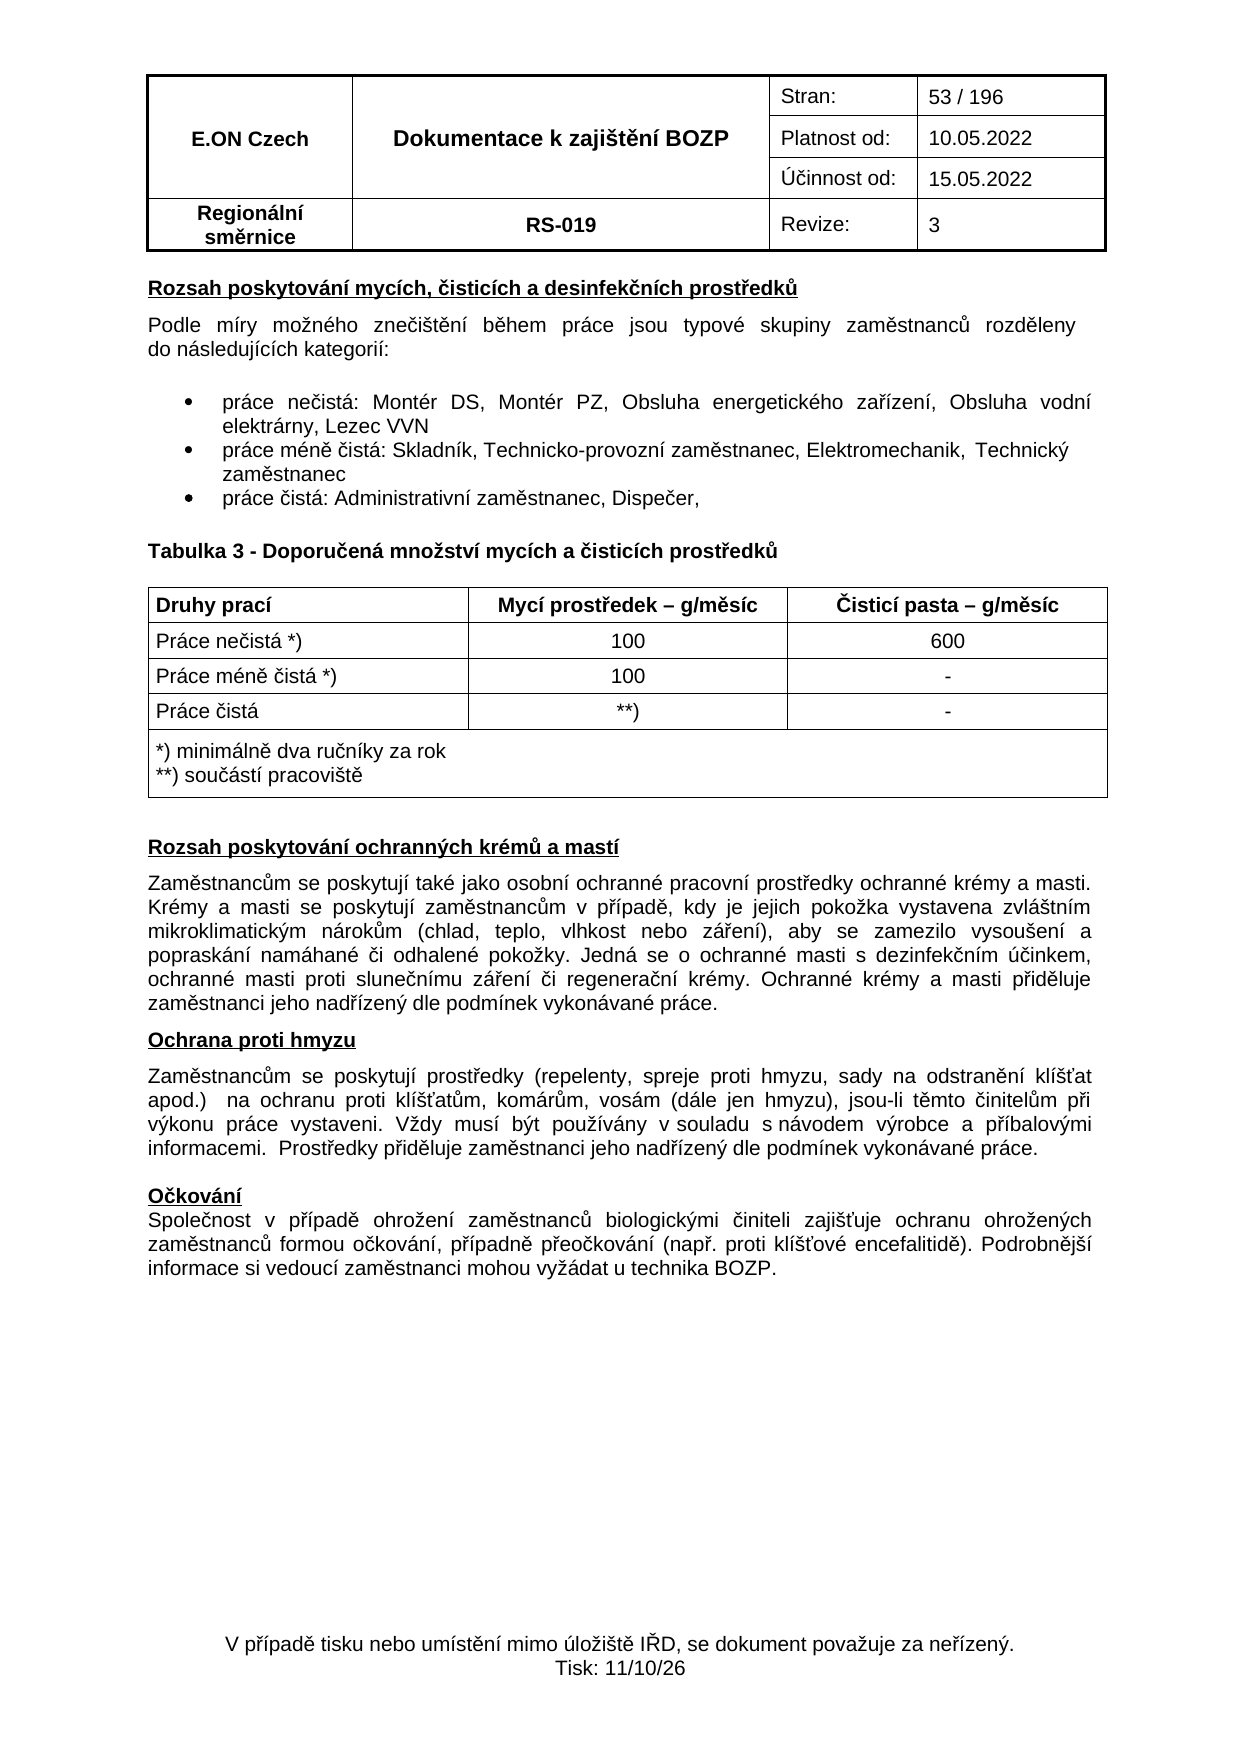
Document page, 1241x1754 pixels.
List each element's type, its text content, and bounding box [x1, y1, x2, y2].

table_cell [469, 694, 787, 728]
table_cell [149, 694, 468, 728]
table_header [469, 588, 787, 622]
list práce méně čistá: Skladník, Technicko-provozní zaměstnanec, Elektromechanik, Technický zaměstnanec [185, 438, 1092, 486]
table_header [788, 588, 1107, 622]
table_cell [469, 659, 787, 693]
text Zaměstnancům se poskytují také jako osobní ochranné pracovní prostředky ochranné krémy a masti. Krémy a masti se poskytují zaměstnancům v případě, kdy je jejich pokožka vystavena zvláštním mikroklimatickým nárokům (chlad, teplo, vlhkost nebo záření), aby se zamezilo vysoušení a popraskání namáhané či odhalené pokožky. Jedná se o ochranné masti s dezinfekčním účinkem, ochranné masti proti slunečnímu záření či regenerační krémy. Ochranné krémy a masti přiděluje zaměstnanci jeho nadřízený dle podmínek vykonávané práce. [148, 871, 1092, 1015]
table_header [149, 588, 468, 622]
title Rozsah poskytování mycích, čisticích a desinfekčních prostředků [148, 276, 1092, 300]
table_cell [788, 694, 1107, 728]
text Podle míry možného znečištění během práce jsou typové skupiny zaměstnanců rozděleny do následujících kategorií: [148, 313, 1092, 361]
title Ochrana proti hmyzu [148, 1027, 1092, 1051]
text Zaměstnancům se poskytují prostředky (repelenty, spreje proti hmyzu, sady na odstranění klíšťat apod.) na ochranu proti klíšťatům, komárům, vosám (dále jen hmyzu), jsou-li těmto činitelům při výkonu práce vystaveni. Vždy musí být používány v souladu s návodem výrobce a příbalovými informacemi. Prostředky přiděluje zaměstnanci jeho nadřízený dle podmínek vykonávané práce. [148, 1064, 1092, 1160]
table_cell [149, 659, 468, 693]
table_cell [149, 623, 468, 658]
list práce čistá: Administrativní zaměstnanec, Dispečer, [185, 486, 1092, 510]
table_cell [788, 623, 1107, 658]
text Očkování [148, 1184, 1092, 1208]
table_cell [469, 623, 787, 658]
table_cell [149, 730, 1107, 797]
text Tabulka 3 - Doporučená množství mycích a čisticích prostředků [148, 539, 1092, 563]
list práce nečistá: Montér DS, Montér PZ, Obsluha energetického zařízení, Obsluha vodní elektrárny, Lezec VVN [185, 390, 1092, 438]
text Společnost v případě ohrožení zaměstnanců biologickými činiteli zajišťuje ochranu ohrožených zaměstnanců formou očkování, případně přeočkování (např. proti klíšťové encefalitidě). Podrobnější informace si vedoucí zaměstnanci mohou vyžádat u technika BOZP. [148, 1208, 1092, 1279]
title Rozsah poskytování ochranných krémů a mastí [148, 835, 1092, 859]
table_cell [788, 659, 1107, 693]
